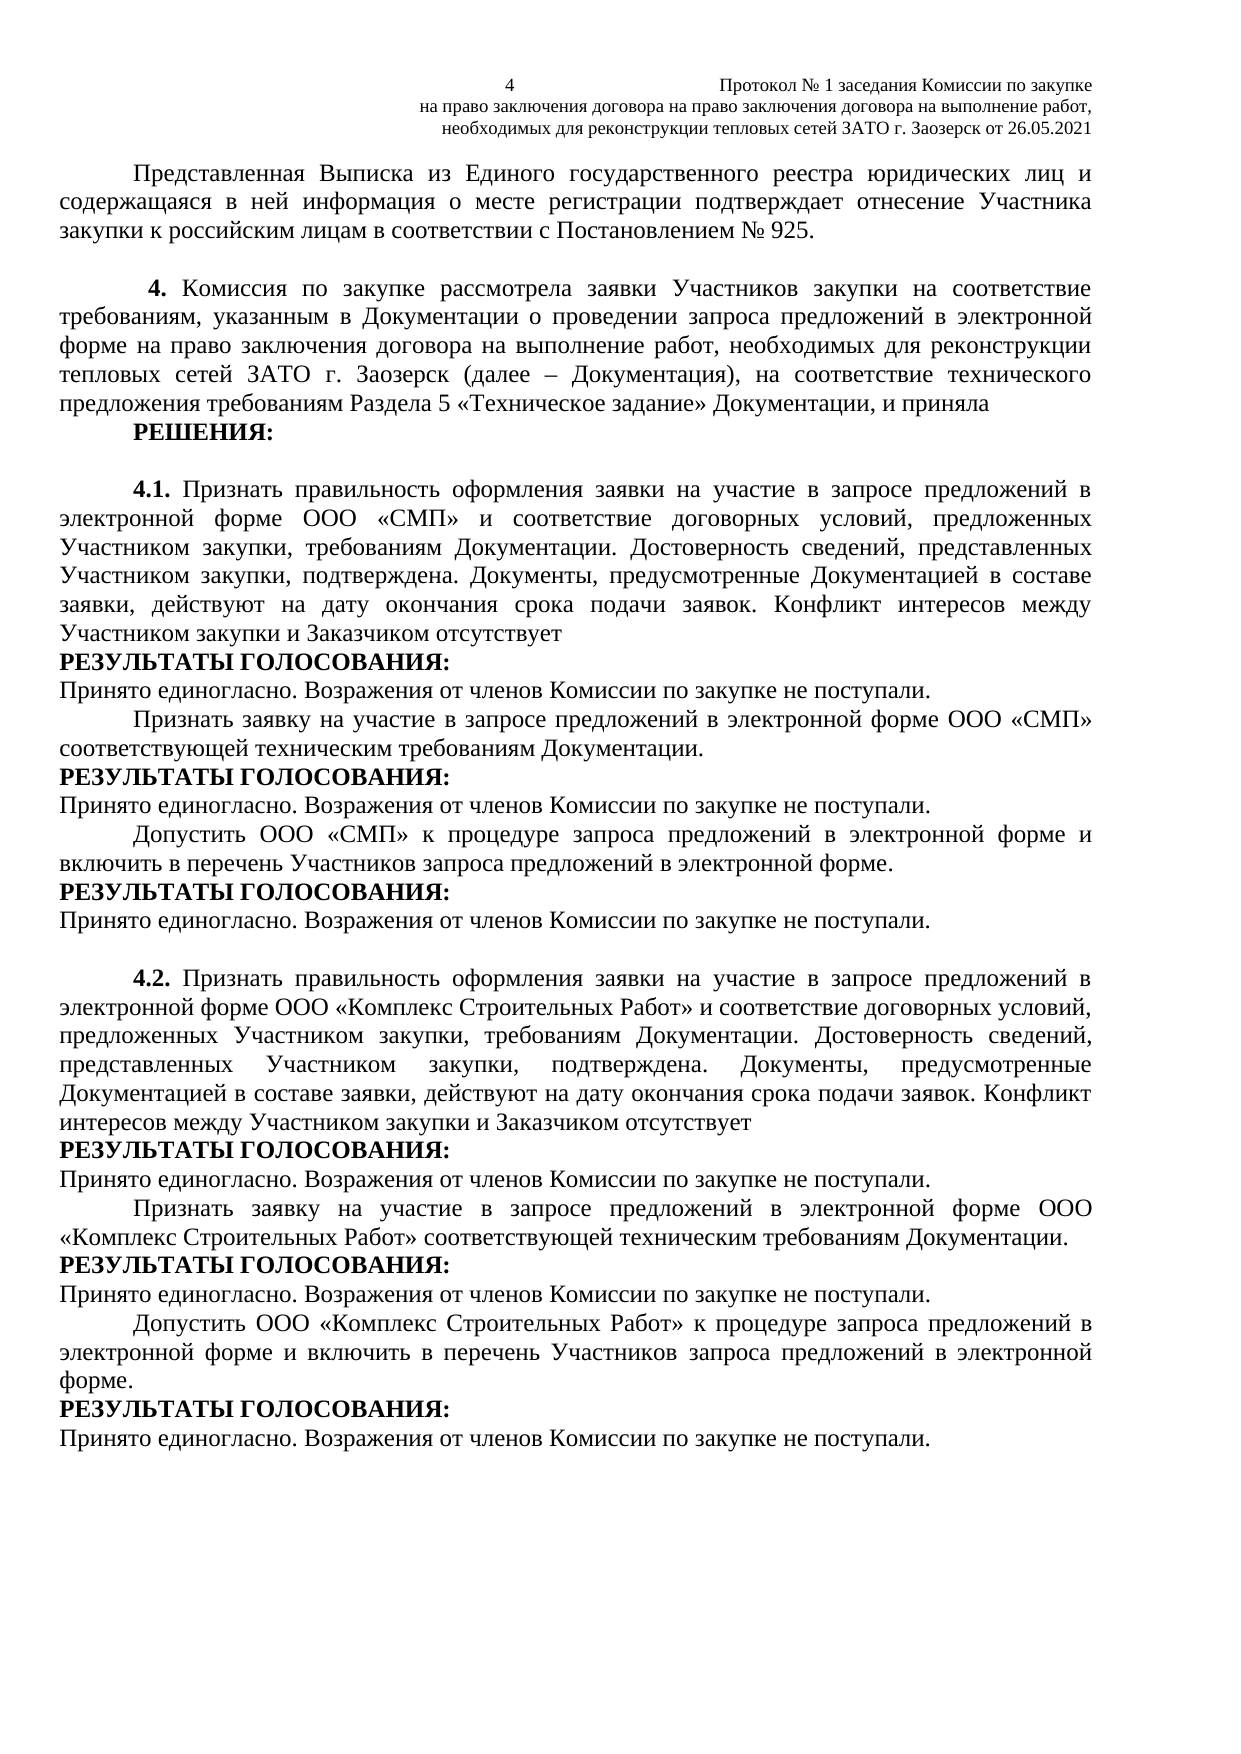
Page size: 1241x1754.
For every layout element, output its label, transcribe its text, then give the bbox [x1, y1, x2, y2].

text Принято единогласно. Возражения от членов Комиссии по закупке не поступали. [59, 1164, 1092, 1193]
text РЕЗУЛЬТАТЫ ГОЛОСОВАНИЯ: [59, 877, 1092, 906]
text Принято единогласно. Возражения от членов Комиссии по закупке не поступали. [59, 906, 1092, 934]
text Признать заявку на участие в запросе предложений в электронной форме ООО «Комплекс Строительных Работ» соответствующей техническим требованиям Документации. [59, 1193, 1092, 1251]
text РЕЗУЛЬТАТЫ ГОЛОСОВАНИЯ: [59, 1136, 1092, 1164]
text РЕЗУЛЬТАТЫ ГОЛОСОВАНИЯ: [59, 1394, 1092, 1423]
text 4.1. Признать правильность оформления заявки на участие в запросе предложений в электронной форме ООО «СМП» и соответствие договорных условий, предложенных Участником закупки, требованиям Документации. Достоверность сведений, представленных Участником закупки, подтверждена. Документы, предусмотренные Документацией в составе заявки, действуют на дату окончания срока подачи заявок. Конфликт интересов между Участником закупки и Заказчиком отсутствует [59, 474, 1092, 647]
text Принято единогласно. Возражения от членов Комиссии по закупке не поступали. [59, 791, 1092, 819]
text Принято единогласно. Возражения от членов Комиссии по закупке не поступали. [59, 676, 1092, 704]
text РЕЗУЛЬТАТЫ ГОЛОСОВАНИЯ: [59, 762, 1092, 791]
text РЕШЕНИЯ: [59, 417, 1092, 446]
text Принято единогласно. Возражения от членов Комиссии по закупке не поступали. [59, 1279, 1092, 1308]
text Признать заявку на участие в запросе предложений в электронной форме ООО «СМП» соответствующей техническим требованиям Документации. [59, 704, 1092, 762]
text 4.2. Признать правильность оформления заявки на участие в запросе предложений в электронной форме ООО «Комплекс Строительных Работ» и соответствие договорных условий, предложенных Участником закупки, требованиям Документации. Достоверность сведений, представленных Участником закупки, подтверждена. Документы, предусмотренные Документацией в составе заявки, действуют на дату окончания срока подачи заявок. Конфликт интересов между Участником закупки и Заказчиком отсутствует [59, 963, 1092, 1136]
text РЕЗУЛЬТАТЫ ГОЛОСОВАНИЯ: [59, 647, 1092, 676]
text Допустить ООО «Комплекс Строительных Работ» к процедуре запроса предложений в электронной форме и включить в перечень Участников запроса предложений в электронной форме. [59, 1308, 1092, 1394]
text Принято единогласно. Возражения от членов Комиссии по закупке не поступали. [59, 1423, 1092, 1452]
text 4. Комиссия по закупке рассмотрела заявки Участников закупки на соответствие требованиям, указанным в Документации о проведении запроса предложений в электронной форме на право заключения договора на выполнение работ, необходимых для реконструкции тепловых сетей ЗАТО г. Заозерск (далее – Документация), на соответствие технического предложения требованиям Раздела 5 «Техническое задание» Документации, и приняла [59, 273, 1092, 417]
text РЕЗУЛЬТАТЫ ГОЛОСОВАНИЯ: [59, 1251, 1092, 1279]
text Допустить ООО «СМП» к процедуре запроса предложений в электронной форме и включить в перечень Участников запроса предложений в электронной форме. [59, 819, 1092, 877]
